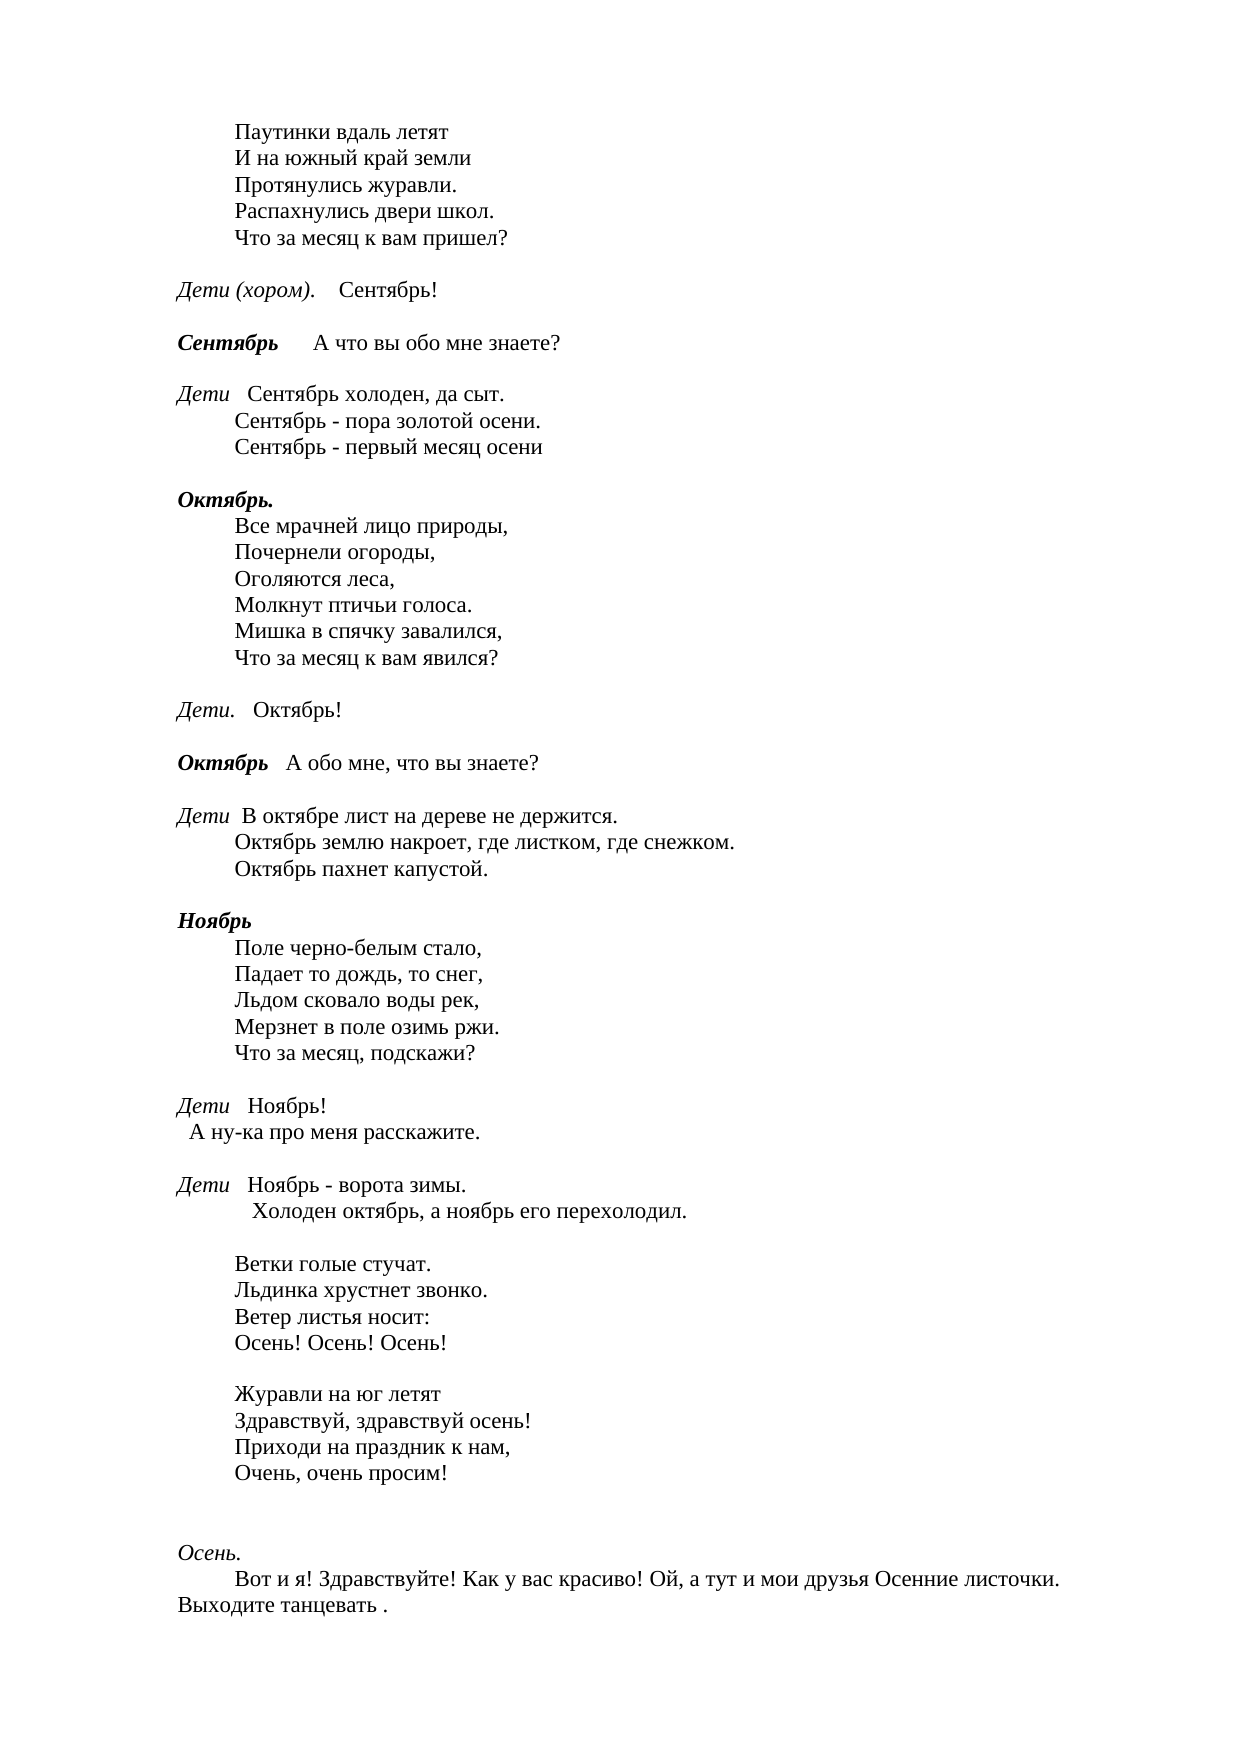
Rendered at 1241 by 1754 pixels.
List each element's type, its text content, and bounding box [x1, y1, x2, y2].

text Журавли на юг летят Здравствуй, здравствуй осень! Приходи на праздник к нам, Очень, очень просим! Осень. Вот и я! Здравствуйте! Как у вас красиво! Ой, а тут и мои друзья Осенние листочки. Выходите танцевать . [177, 1380, 1152, 1618]
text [177, 118, 1152, 355]
text Дети Сентябрь холоден, да сыт. Сентябрь - пора золотой осени. Сентябрь - первый месяц осени Октябрь. Все мрачней лицо природы, Почернели огороды, Оголяются леса, Молкнут птичьи голоса. Мишка в спячку завалился, Что за месяц к вам явился? Дети. Октябрь! Октябрь А обо мне, что вы знаете? Дети В октябре лист на дереве не держится. Октябрь землю накроет, где листком, где снежком. Октябрь пахнет капустой. Ноябрь Поле черно-белым стало, Падает то дождь, то снег, Льдом сковало воды рек, Мерзнет в поле озимь ржи. Что за месяц, подскажи? Дети Ноябрь! А ну-ка про меня расскажите. Дети Ноябрь - ворота зимы. Холоден октябрь, а ноябрь его перехолодил. Ветки голые стучат. Льдинка хрустнет звонко. Ветер листья носит: Осень! Осень! Осень! [177, 380, 1152, 1355]
